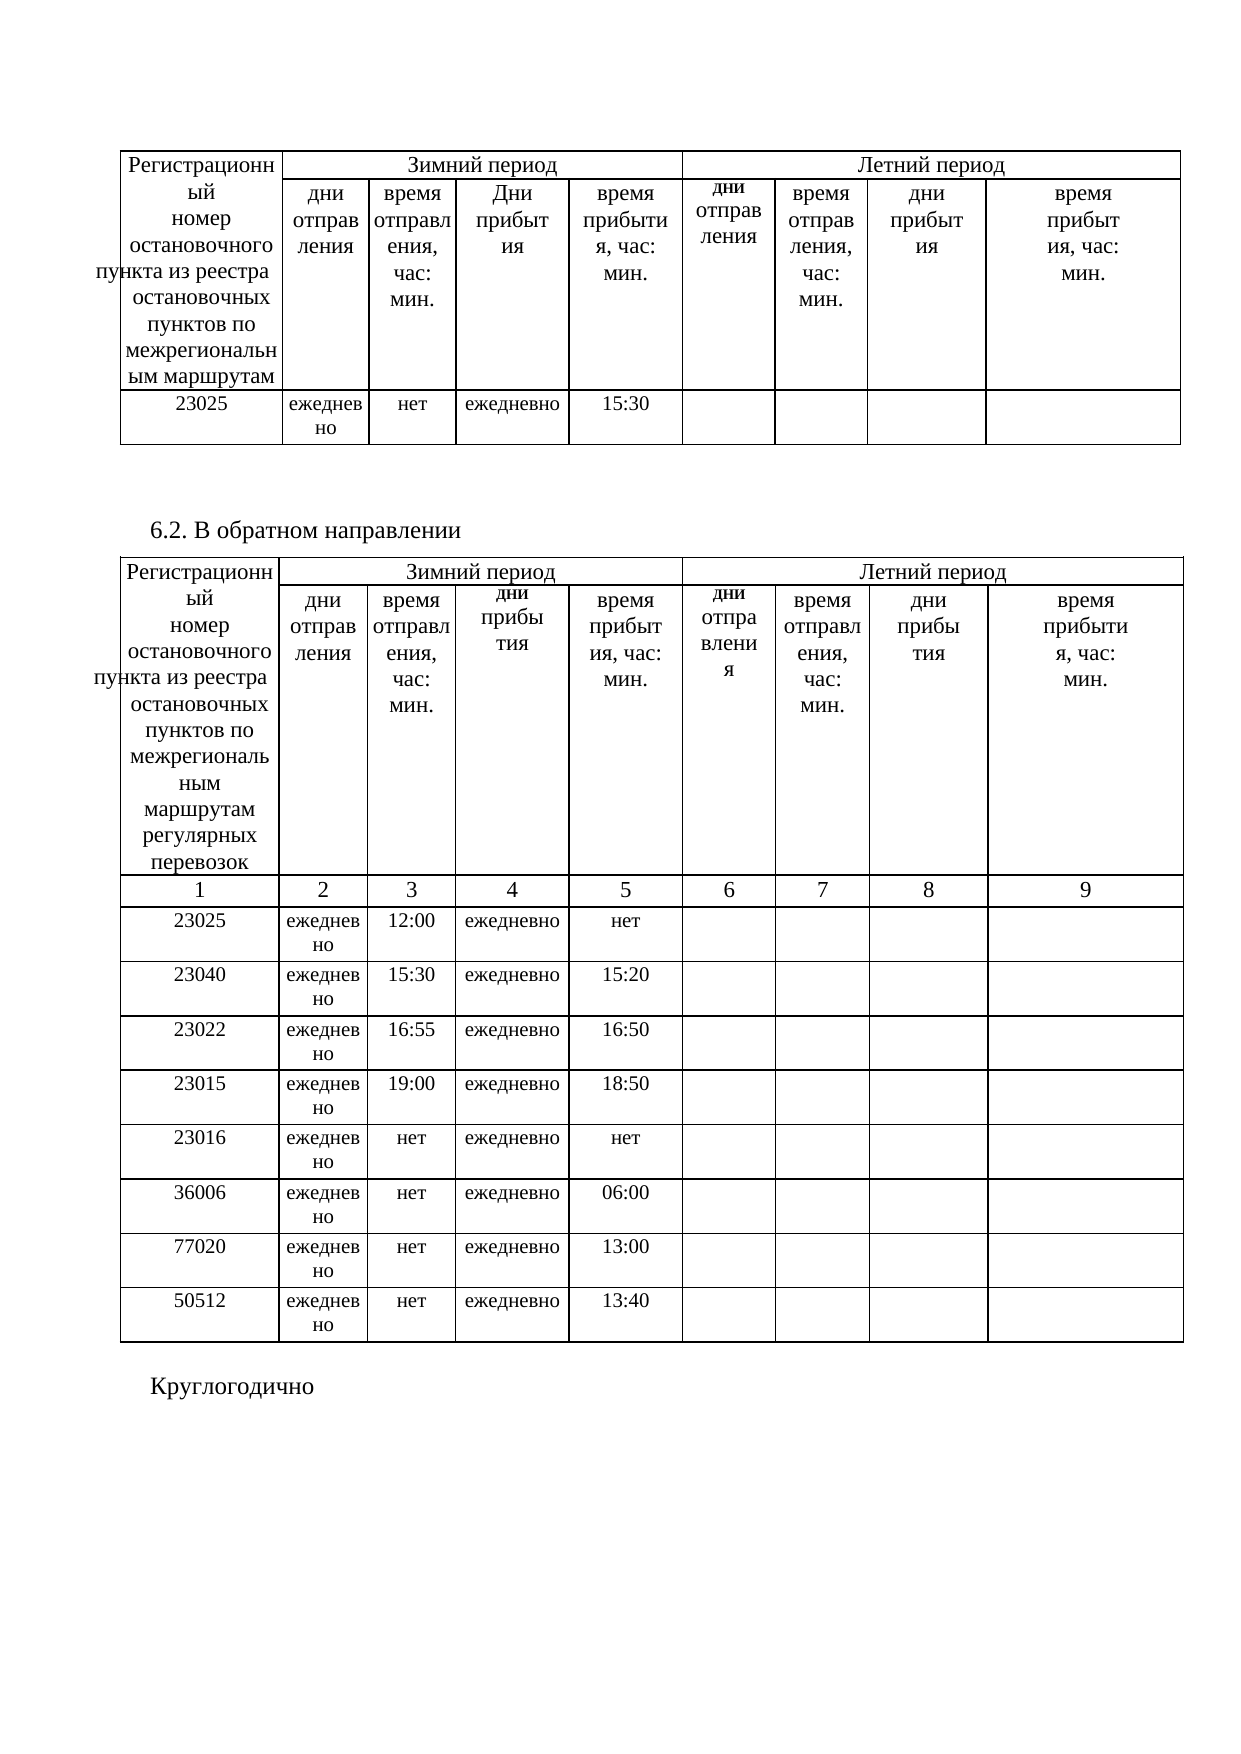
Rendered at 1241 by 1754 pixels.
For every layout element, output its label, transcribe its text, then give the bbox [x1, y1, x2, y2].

table_cell [870, 1071, 987, 1124]
table_cell ежедневно [280, 962, 367, 1015]
table_cell время отправ ления, час: мин. [776, 180, 867, 389]
table_cell дни отправ ления [280, 586, 367, 874]
table_cell время прибыт ия, час: мин. [987, 180, 1180, 389]
table_cell 19:00 [368, 1071, 455, 1124]
table_cell Дни прибыт ия [457, 180, 568, 389]
table_cell [776, 391, 867, 444]
table_cell ежедневно [280, 1125, 367, 1178]
table_cell [683, 962, 775, 1015]
table_cell нет [368, 1288, 455, 1341]
table_cell 9 [989, 876, 1183, 906]
table_cell [868, 391, 985, 444]
table_cell 15:30 [570, 391, 682, 444]
table_cell [870, 1125, 987, 1178]
table_cell ежедневно [280, 1180, 367, 1232]
table_cell [989, 1071, 1183, 1124]
table_cell [870, 1234, 987, 1287]
table_cell ежедневно [456, 1125, 568, 1178]
table_cell [683, 1125, 775, 1178]
table_header Регистрационный номер остановочного пункта из реестра остановочных пунктов по межрегиональным маршрутам регулярных перевозок [121, 558, 278, 874]
table_cell 23025 [121, 908, 278, 961]
table_cell [683, 1288, 775, 1341]
table_cell [776, 1234, 869, 1287]
table_cell [870, 1017, 987, 1069]
table_cell 3 [368, 876, 455, 906]
table_cell 18:50 [570, 1071, 682, 1124]
table_header Зимний период [280, 558, 682, 584]
table_cell [989, 1017, 1183, 1069]
table_cell ежедневно [456, 908, 568, 961]
table_cell время прибыти я, час: мин. [570, 180, 682, 389]
table_cell [683, 908, 775, 961]
table_header Летний период [683, 152, 1180, 178]
table_cell нет [368, 1180, 455, 1232]
table_cell ежедневно [456, 1017, 568, 1069]
table_cell время прибыти я, час: мин. [989, 586, 1183, 874]
table_cell ежедневно [280, 1071, 367, 1124]
table_header Регистрационный номер остановочного пункта из реестра остановочных пунктов по межрегиональным маршрутам регулярных перевозок [121, 152, 282, 389]
table_cell дни отправ ления [283, 180, 368, 389]
table_cell [870, 908, 987, 961]
table_cell ежедневно [456, 1071, 568, 1124]
table_cell 4 [456, 876, 568, 906]
table_cell [683, 1234, 775, 1287]
table_cell 23040 [121, 962, 278, 1015]
table_cell ежедневно [456, 1234, 568, 1287]
table_cell [683, 1180, 775, 1232]
table_cell время прибыт ия, час: мин. [570, 586, 682, 874]
table_cell 23022 [121, 1017, 278, 1069]
table_cell ДНИ отпра влени я [683, 586, 775, 874]
table_cell ежедневно [280, 1234, 367, 1287]
table_cell 23016 [121, 1125, 278, 1178]
table_cell ДНИ прибы тия [456, 586, 568, 874]
table_cell [776, 1017, 869, 1069]
table_cell ежедневно [456, 962, 568, 1015]
table_cell 7 [776, 876, 869, 906]
table_cell 1 [121, 876, 278, 906]
table_cell [776, 1288, 869, 1341]
table_cell 23015 [121, 1071, 278, 1124]
table_header Летний период [683, 558, 1183, 584]
table_cell [683, 391, 774, 444]
table_header Зимний период [283, 152, 682, 178]
table_cell нет [368, 1125, 455, 1178]
text Круглогодично [150, 1371, 1090, 1400]
table_cell 16:50 [570, 1017, 682, 1069]
table_cell нет [370, 391, 455, 444]
table_cell ежедневно [280, 1288, 367, 1341]
table_cell ежедневно [283, 391, 368, 444]
table_cell [870, 962, 987, 1015]
table_cell ежедневно [280, 1017, 367, 1069]
table_cell [989, 908, 1183, 961]
table_cell 6 [683, 876, 775, 906]
table_cell 15:20 [570, 962, 682, 1015]
table_cell 23025 [121, 391, 282, 444]
table_cell 50512 [121, 1288, 278, 1341]
table_cell [870, 1288, 987, 1341]
table_cell [776, 1071, 869, 1124]
table_cell 36006 [121, 1180, 278, 1232]
table_cell нет [570, 908, 682, 961]
table_cell 2 [280, 876, 367, 906]
table_cell [987, 391, 1180, 444]
table_cell нет [570, 1125, 682, 1178]
table_cell ежедневно [457, 391, 568, 444]
table_cell [683, 1071, 775, 1124]
table_cell 77020 [121, 1234, 278, 1287]
table_cell ежедневно [456, 1288, 568, 1341]
table_cell 16:55 [368, 1017, 455, 1069]
table_cell 13:40 [570, 1288, 682, 1341]
table_cell ежедневно [280, 908, 367, 961]
table_cell 13:00 [570, 1234, 682, 1287]
table_cell [989, 1125, 1183, 1178]
table_cell 15:30 [368, 962, 455, 1015]
table_cell дни прибы тия [870, 586, 987, 874]
table_cell [776, 1180, 869, 1232]
table_cell 5 [570, 876, 682, 906]
table_cell [776, 1125, 869, 1178]
table_cell 12:00 [368, 908, 455, 961]
table_cell ДНИ отправ ления [683, 180, 774, 389]
table_cell дни прибыт ия [868, 180, 985, 389]
table_cell [870, 1180, 987, 1232]
table_cell 8 [870, 876, 987, 906]
table_cell [989, 962, 1183, 1015]
table_cell [989, 1180, 1183, 1232]
table_cell время отправл ения, час: мин. [368, 586, 455, 874]
table_cell [989, 1234, 1183, 1287]
table_cell [989, 1288, 1183, 1341]
table_cell ежедневно [456, 1180, 568, 1232]
text 6.2. В обратном направлении [150, 515, 1090, 544]
table_cell 06:00 [570, 1180, 682, 1232]
table_cell [683, 1017, 775, 1069]
table_cell время отправл ения, час: мин. [776, 586, 869, 874]
table_cell [776, 962, 869, 1015]
table_cell время отправл ения, час: мин. [370, 180, 455, 389]
table_cell нет [368, 1234, 455, 1287]
table_cell [776, 908, 869, 961]
